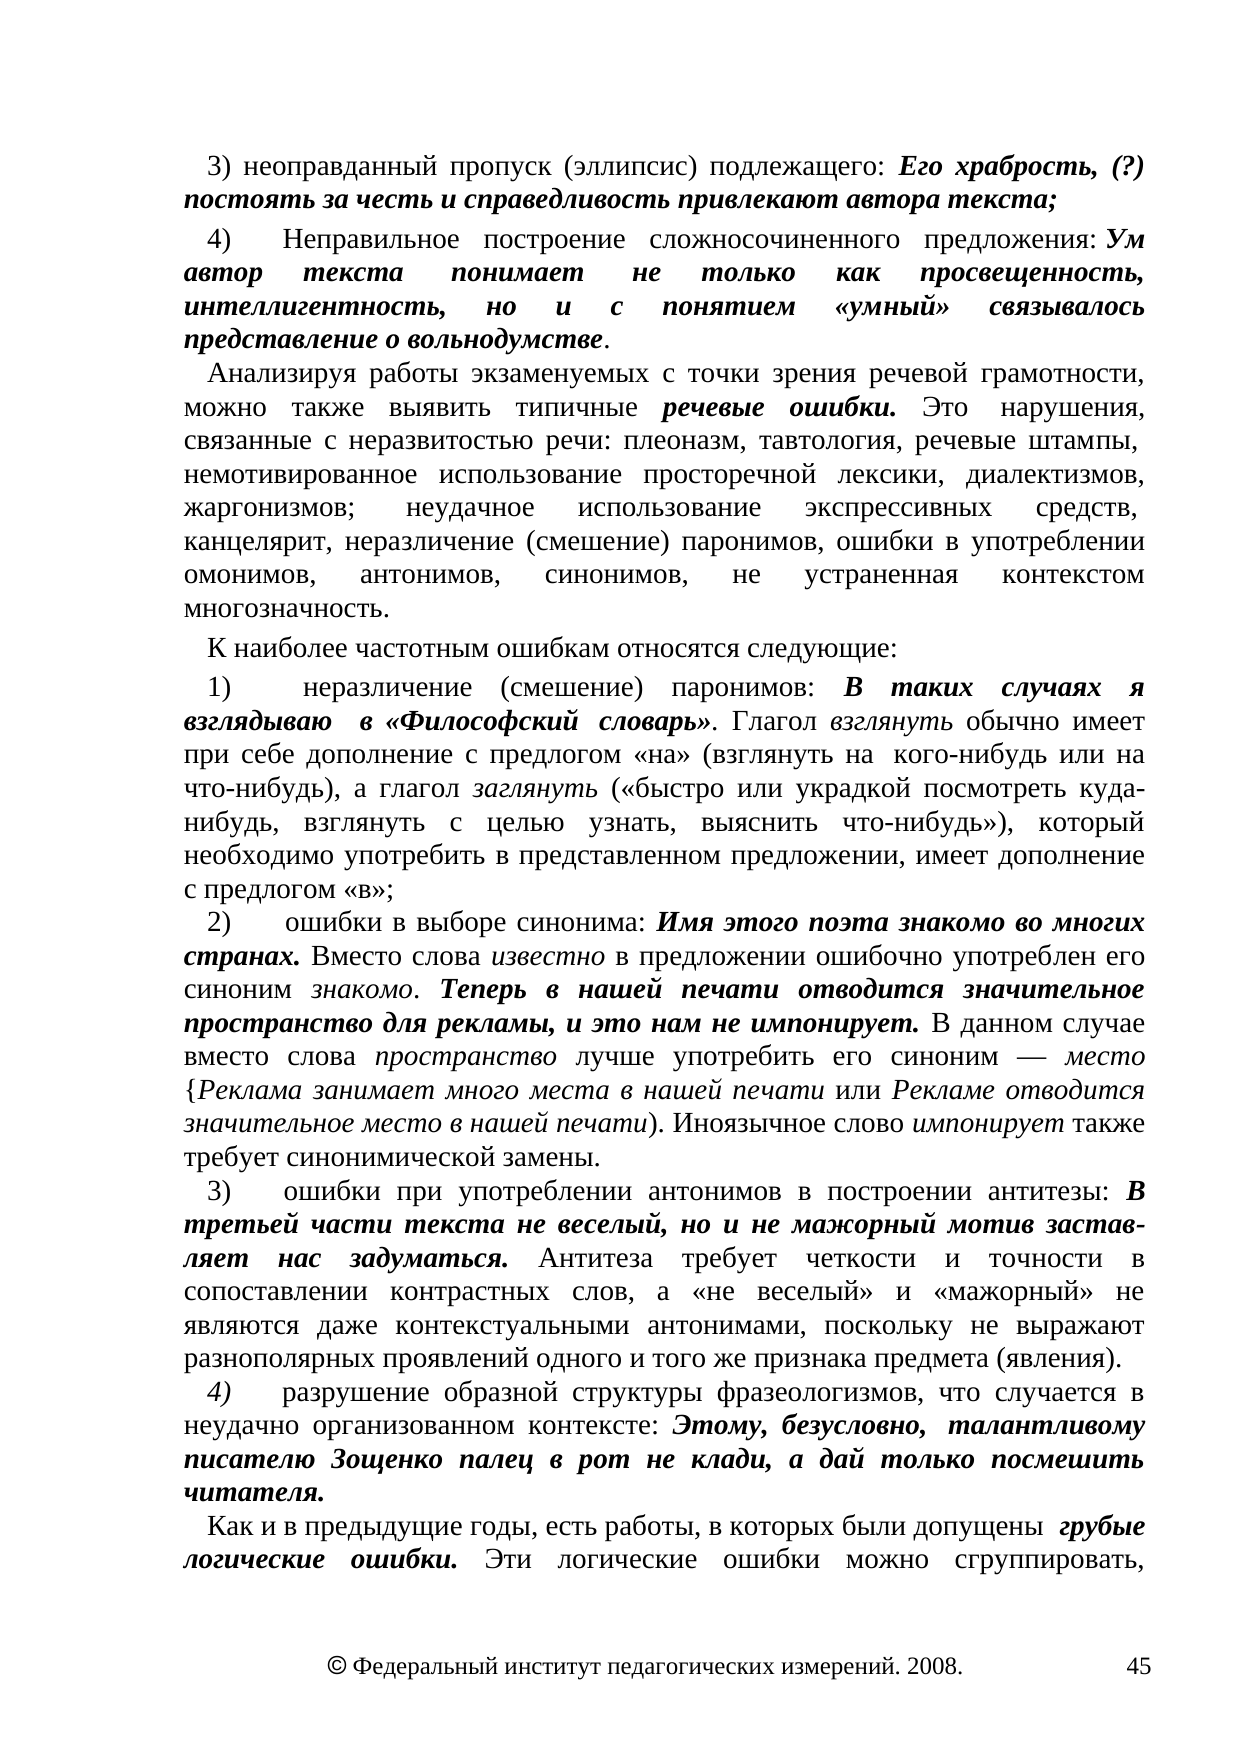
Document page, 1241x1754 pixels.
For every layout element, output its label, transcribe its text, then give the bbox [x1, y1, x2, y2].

text 4) разрушение образной структуры фразеологизмов, что случается в неудачно организованном контексте: Этому, безусловно, талантливому писателю Зощенко палец в рот не клади, а дай только посмешить читателя. [183, 1374, 1145, 1508]
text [183, 1508, 1145, 1575]
text 1) неразличение (смешение) паронимов: В таких случаях я взглядываю в «Философский словарь». Глагол взглянуть обычно имеет при себе дополнение с предлогом «на» (взглянуть на кого-нибудь или на что-нибудь), а глагол заглянуть («быстро или украдкой посмотреть куда-нибудь, взглянуть с целью узнать, выяснить что-нибудь»), который необходимо употребить в представленном предложении, имеет дополнение с предлогом «в»; [183, 669, 1145, 904]
text 3) неоправданный пропуск (эллипсис) подлежащего: Его храбрость, (?) постоять за честь и справедливость привлекают автора текста; [183, 148, 1145, 215]
text К наиболее частотным ошибкам относятся следующие: [183, 630, 1145, 663]
text 4) Неправильное построение сложносочиненного предложения: Ум автор текста понимает не только как просвещенность, интеллигентность, но и с понятием «умный» связывалось представление о вольнодумстве. [183, 221, 1145, 355]
text Анализируя работы экзаменуемых с точки зрения речевой грамотности, можно также выявить типичные речевые ошибки. Это нарушения, связанные с неразвитостью речи: плеоназм, тавтология, речевые штампы, немотивированное использование просторечной лексики, диалектизмов, жаргонизмов; неудачное использование экспрессивных средств, канцелярит, неразличение (смешение) паронимов, ошибки в употреблении омонимов, антонимов, синонимов, не устраненная контекстом многозначность. [183, 355, 1145, 623]
text 3) ошибки при употреблении антонимов в построении антитезы: В третьей части текста не веселый, но и не мажорный мотив заставляет нас задуматься. Антитеза требует четкости и точности в сопоставлении контрастных слов, а «не веселый» и «мажорный» не являются даже контекстуальными антонимами, поскольку не выражают разнополярных проявлений одного и того же признака предмета (явления). [183, 1173, 1145, 1374]
text 2) ошибки в выборе синонима: Имя этого поэта знакомо во многих странах. Вместо слова известно в предложении ошибочно употреблен его синоним знакомо. Теперь в нашей печати отводится значительное пространство для рекламы, и это нам не импонирует. В данном случае вместо слова пространство лучше употребить его синоним — место {Реклама занимает много места в нашей печати или Рекламе отводится значительное место в нашей печати). Иноязычное слово импонирует также требует синонимической замены. [183, 904, 1145, 1173]
